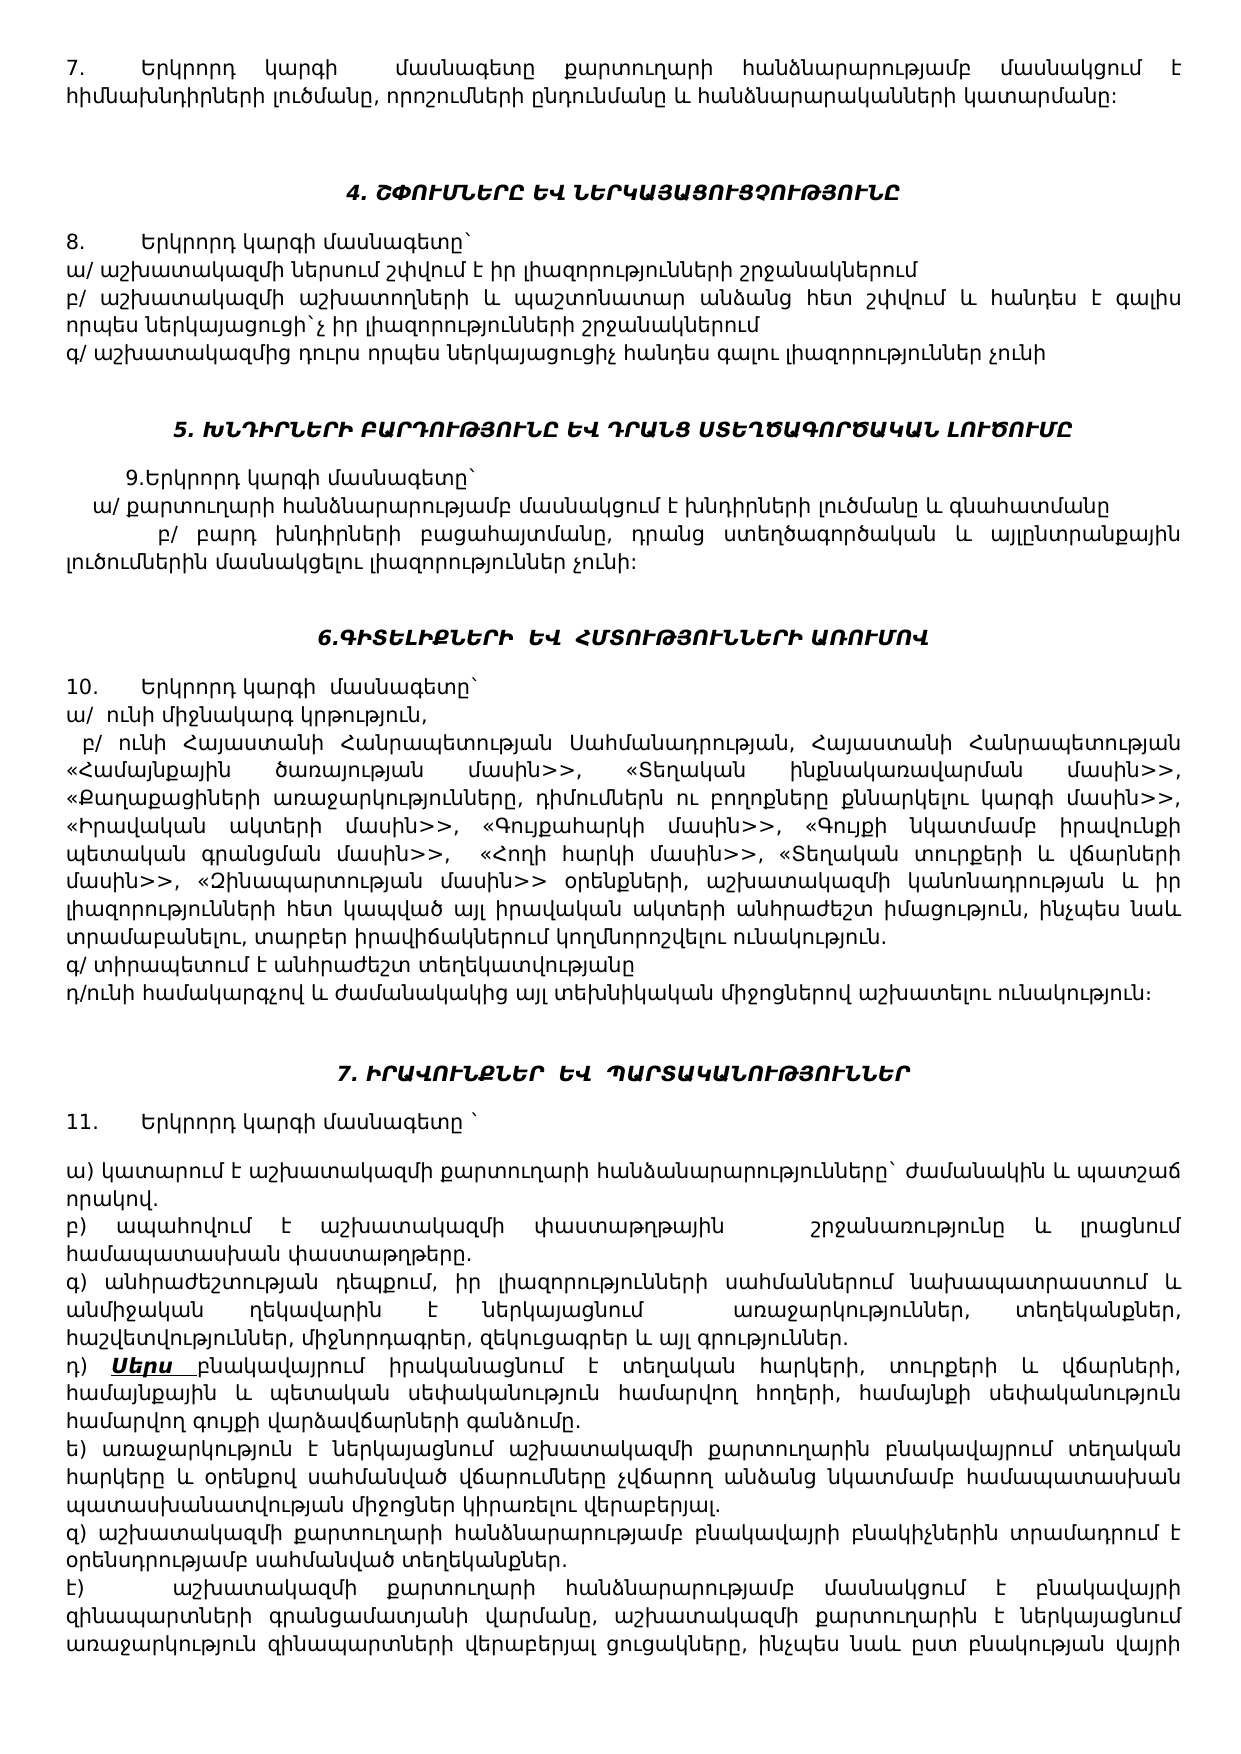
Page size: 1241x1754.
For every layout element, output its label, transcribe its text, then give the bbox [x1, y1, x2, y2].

text զ) աշխատակազմի քարտուղարի հանձնարարությամբ բնակավայրի բնակիչներին տրամադրում է օրենսդրությամբ սահմանված տեղեկանքներ. [66, 1521, 1181, 1573]
text 5. ԽՆԴԻՐՆԵՐԻ ԲԱՐԴՈՒԹՅՈՒՆԸ ԵՎ ԴՐԱՆՑ ՍՏԵՂԾԱԳՈՐԾԱԿԱՆ ԼՈՒԾՈՒՄԸ [66, 418, 1181, 442]
text բ/ աշխատակազմի աշխատողների և պաշտոնատար անձանց հետ շփվում և հանդես է գալիս որպես ներկայացուցի`չ իր լիազորությունների շրջանակներում [66, 286, 1181, 338]
text դ/ունի համակարգչով և ժամանակակից այլ տեխնիկական միջոցներով աշխատելու ունակություն։ [66, 981, 1181, 1005]
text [66, 1576, 1181, 1656]
text գ) անհրաժեշտության դեպքում, իր լիազորությունների սահմաններում նախապատրաստում և անմիջական ղեկավարին է ներկայացնում առաջարկություններ, տեղեկանքներ, հաշվետվություններ, միջնորդագրեր, զեկուցագրեր և այլ գրություններ. [66, 1270, 1181, 1350]
text 10. Երկրորդ կարգի մասնագետը` [66, 675, 1181, 699]
text 7. Երկրորդ կարգի մասնագետը քարտուղարի հանձնարարությամբ մասնակցում է հիմնախնդիրների լուծմանը, որոշումների ընդունմանը և հանձնարարականների կատարմանը: [66, 56, 1181, 108]
text բ/ ունի Հայաստանի Հանրապետության Սահմանադրության, Հայաստանի Հանրապետության «Համայնքային ծառայության մասին>>, «Տեղական ինքնակառավարման մասին>>, «Քաղաքացիների առաջարկությունները, դիմումներն ու բողոքները քննարկելու կարգի մասին>>, «Իրավական ակտերի մասին>>, «Գույքահարկի մասին>>, «Գույքի նկատմամբ իրավունքի պետական գրանցման մասին>>, «Հողի հարկի մասին>>, «Տեղական տուրքերի և վճարների մասին>>, «Զինապարտության մասին>> օրենքների, աշխատակազմի կանոնադրության և իր լիազորությունների հետ կապված այլ իրավական ակտերի անհրաժեշտ իմացություն, ինչպես նաև տրամաբանելու, տարբեր իրավիճակներում կողմնորոշվելու ունակություն. [66, 731, 1181, 949]
text 6.ԳԻՏԵԼԻՔՆԵՐԻ ԵՎ ՀՄՏՈՒԹՅՈՒՆՆԵՐԻ ԱՌՈՒՄՈՎ [66, 626, 1181, 651]
text դ) Սերս բնակավայրում իրականացնում է տեղական հարկերի, տուրքերի և վճարների, համայնքային և պետական սեփականություն համարվող հողերի, համայնքի սեփականություն համարվող գույքի վարձավճարների գանձումը. [66, 1354, 1181, 1433]
text 4. ՇՓՈՒՄՆԵՐԸ ԵՎ ՆԵՐԿԱՅԱՑՈՒՑՉՈՒԹՅՈՒՆԸ [66, 181, 1181, 206]
text բ/ բարդ խնդիրների բացահայտմանը, դրանց ստեղծագործական և այլընտրանքային լուծումներին մասնակցելու լիազորություններ չունի: [66, 522, 1181, 574]
text գ/ տիրապետում է անհրաժեշտ տեղեկատվությանը [66, 953, 1181, 977]
text գ/ աշխատակազմից դուրս որպես ներկայացուցիչ հանդես գալու լիազորություններ չունի [66, 341, 1181, 366]
text ա/ աշխատակազմի ներսում շփվում է իր լիազորությունների շրջանակներում [66, 258, 1181, 282]
text ա/ ունի միջնակարգ կրթություն, [66, 703, 1181, 727]
text 11. Երկրորդ կարգի մասնագետը ` [66, 1110, 1181, 1134]
text 8. Երկրորդ կարգի մասնագետը` [66, 230, 1181, 254]
text 7. ԻՐԱՎՈՒՆՔՆԵՐ ԵՎ ՊԱՐՏԱԿԱՆՈՒԹՅՈՒՆՆԵՐ [66, 1062, 1181, 1086]
text ա) կատարում է աշխատակազմի քարտուղարի հանձանարարությունները` ժամանակին և պատշաճ որակով. [66, 1159, 1181, 1211]
text 9.Երկրորդ կարգի մասնագետը` [66, 466, 1181, 491]
text ե) առաջարկություն է ներկայացնում աշխատակազմի քարտուղարին բնակավայրում տեղական հարկերը և օրենքով սահմանված վճարումները չվճարող անձանց նկատմամբ համապատասխան պատասխանատվության միջոցներ կիրառելու վերաբերյալ. [66, 1437, 1181, 1517]
text ա/ քարտուղարի հանձնարարությամբ մասնակցում է խնդիրների լուծմանը և գնահատմանը [66, 494, 1181, 518]
text բ) ապահովում է աշխատակազմի փաստաթղթային շրջանառությունը և լրացնում համապատասխան փաստաթղթերը. [66, 1214, 1181, 1267]
